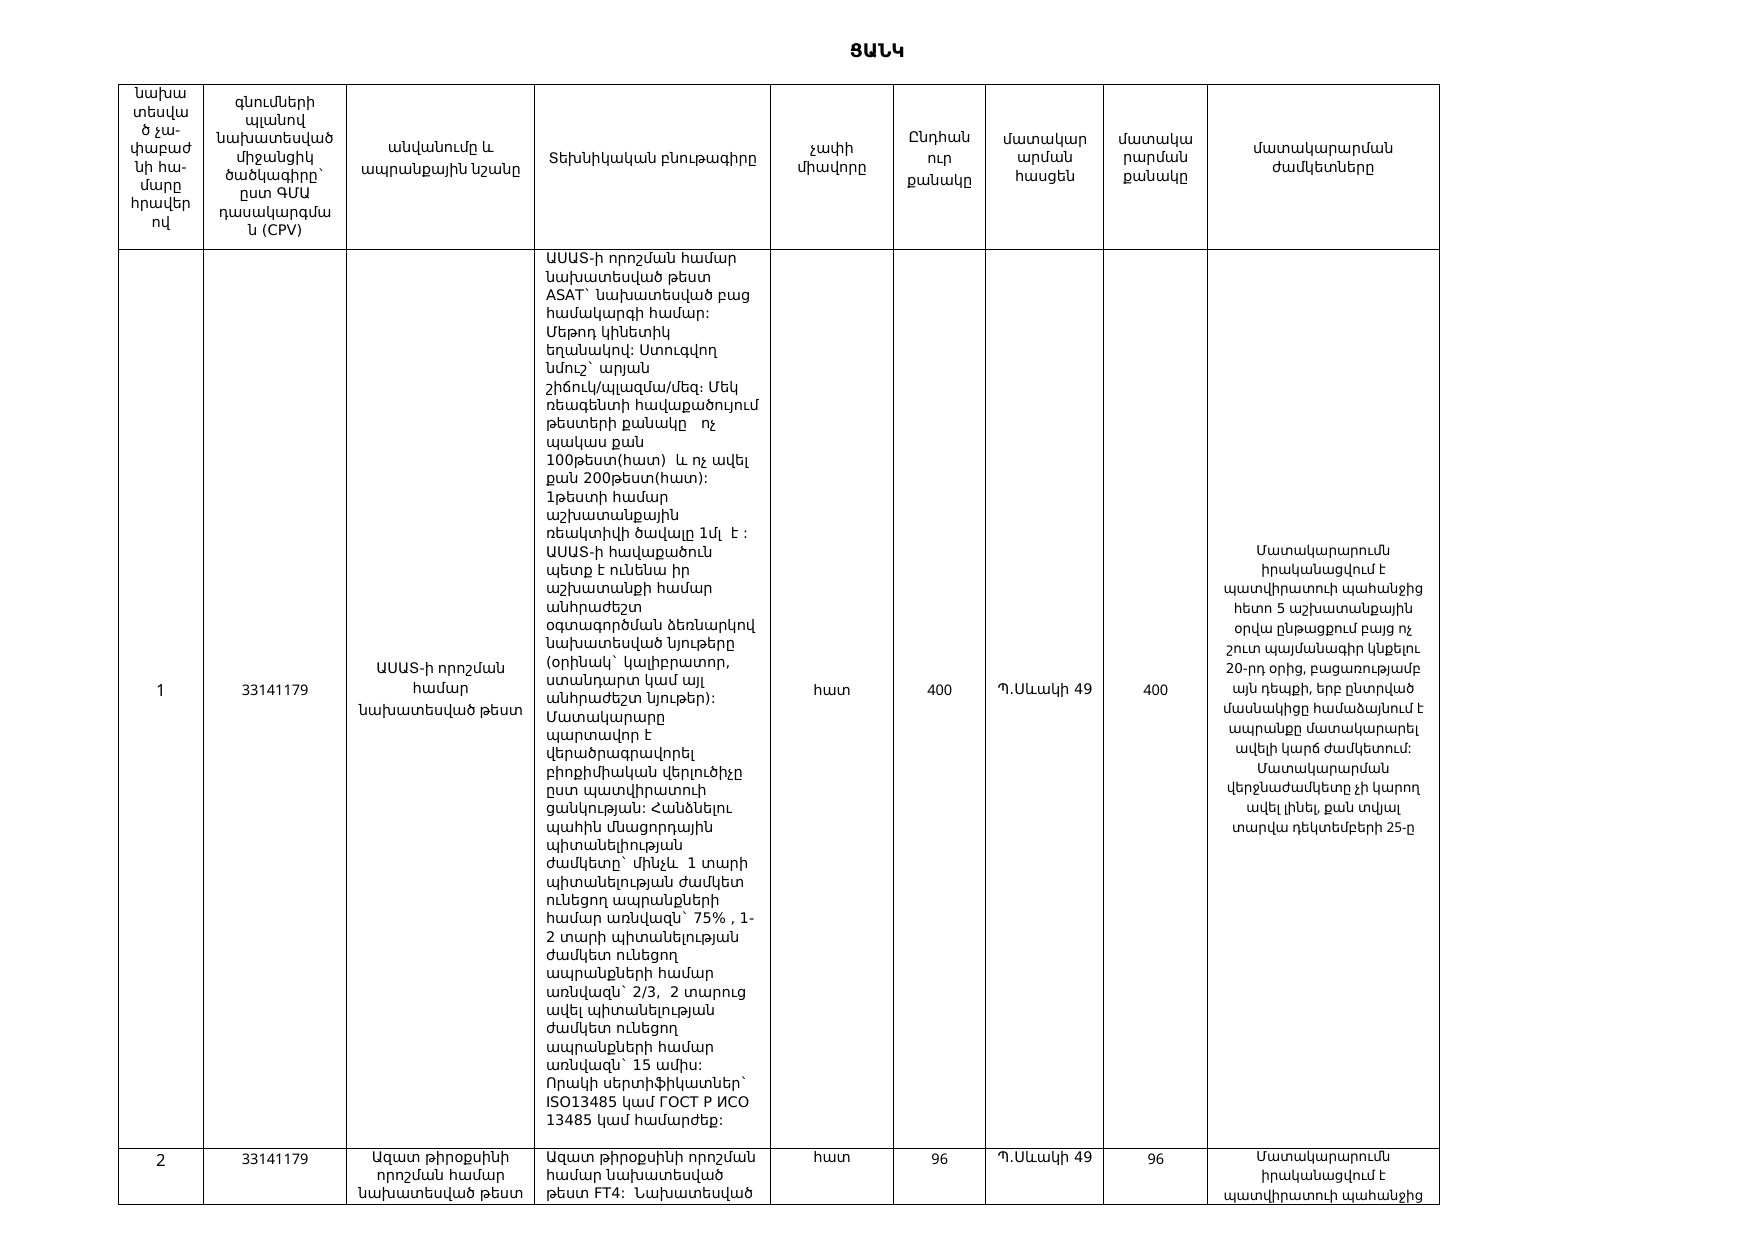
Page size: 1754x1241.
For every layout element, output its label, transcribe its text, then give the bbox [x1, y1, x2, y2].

table_header Ընդհանուր քանակը [894, 85, 985, 249]
table_cell ԱՍԱՏ-ի որոշման համար նախատեսված թեստ ASAT` նախատեսված բաց համակարգի համար: Մեթոդ կինետիկ եղանակով: Ստուգվող նմուշ` արյան շիճուկ/պլազմա/մեզ։ Մեկ ռեագենտի հավաքածույում թեստերի քանակը ոչ պակաս քան 100թեստ(հատ) և ոչ ավել քան 200թեստ(հատ): 1թեստի համար աշխատանքային ռեակտիվի ծավալը 1մլ է : ԱՍԱՏ-ի հավաքածուն պետք է ունենա իր աշխատանքի համար անհրաժեշտ օգտագործման ձեռնարկով նախատեսված նյութերը (օրինակ` կալիբրատոր, ստանդարտ կամ այլ անհրաժեշտ նյութեր): Մատակարարը պարտավոր է վերածրագրավորել բիոքիմիական վերլուծիչը ըստ պատվիրատուի ցանկության: Հանձնելու պահին մնացորդային պիտանելիության ժամկետը` մինչև 1 տարի պիտանելության ժամկետ ունեցող ապրանքների համար առնվազն` 75% , 1-2 տարի պիտանելության ժամկետ ունեցող ապրանքների համար առնվազն` 2/3, 2 տարուց ավել պիտանելության ժամկետ ունեցող ապրանքների համար առնվազն` 15 ամիս: Որակի սերտիֆիկատներ` ISO13485 կամ ГОСТ Р ИСО 13485 կամ համարժեք: [535, 250, 770, 1148]
text ՑԱՆԿ [118, 40, 1636, 62]
table_cell 400 [894, 250, 985, 1148]
table_cell 96 [894, 1149, 985, 1204]
table_cell 33141179 [204, 250, 346, 1148]
table_header չափի միավորը [771, 85, 893, 249]
table_header մատակարարման հասցեն [986, 85, 1103, 249]
table_cell 400 [1104, 250, 1207, 1148]
table_cell Պ․Սևակի 49 [986, 250, 1103, 1148]
table_header նախատեսված չա-փաբաժնի հա-մարը հրավերով [119, 85, 203, 249]
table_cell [1208, 1149, 1439, 1204]
table_cell 33141179 [204, 1149, 346, 1204]
table_cell 1 [119, 250, 203, 1148]
table_cell 2 [119, 1149, 203, 1204]
table_cell Պ․Սևակի 49 [986, 1149, 1103, 1204]
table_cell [1208, 250, 1439, 1148]
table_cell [347, 1149, 534, 1204]
table_header Տեխնիկական բնութագիրը [535, 85, 770, 249]
table_cell հատ [771, 250, 893, 1148]
table_header մատակարարման ժամկետները [1208, 85, 1439, 249]
table_cell ԱՍԱՏ-ի որոշման համար նախատեսված թեստ [347, 250, 534, 1148]
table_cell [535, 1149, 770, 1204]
table_header գնումների պլանով նախատեսված միջանցիկ ծածկագիրը` ըստ ԳՄԱ դասակարգման (CPV) [204, 85, 346, 249]
table_cell հատ [771, 1149, 893, 1204]
table_header մատակարարման քանակը [1104, 85, 1207, 249]
table_header անվանումը և ապրանքային նշանը [347, 85, 534, 249]
table_cell 96 [1104, 1149, 1207, 1204]
